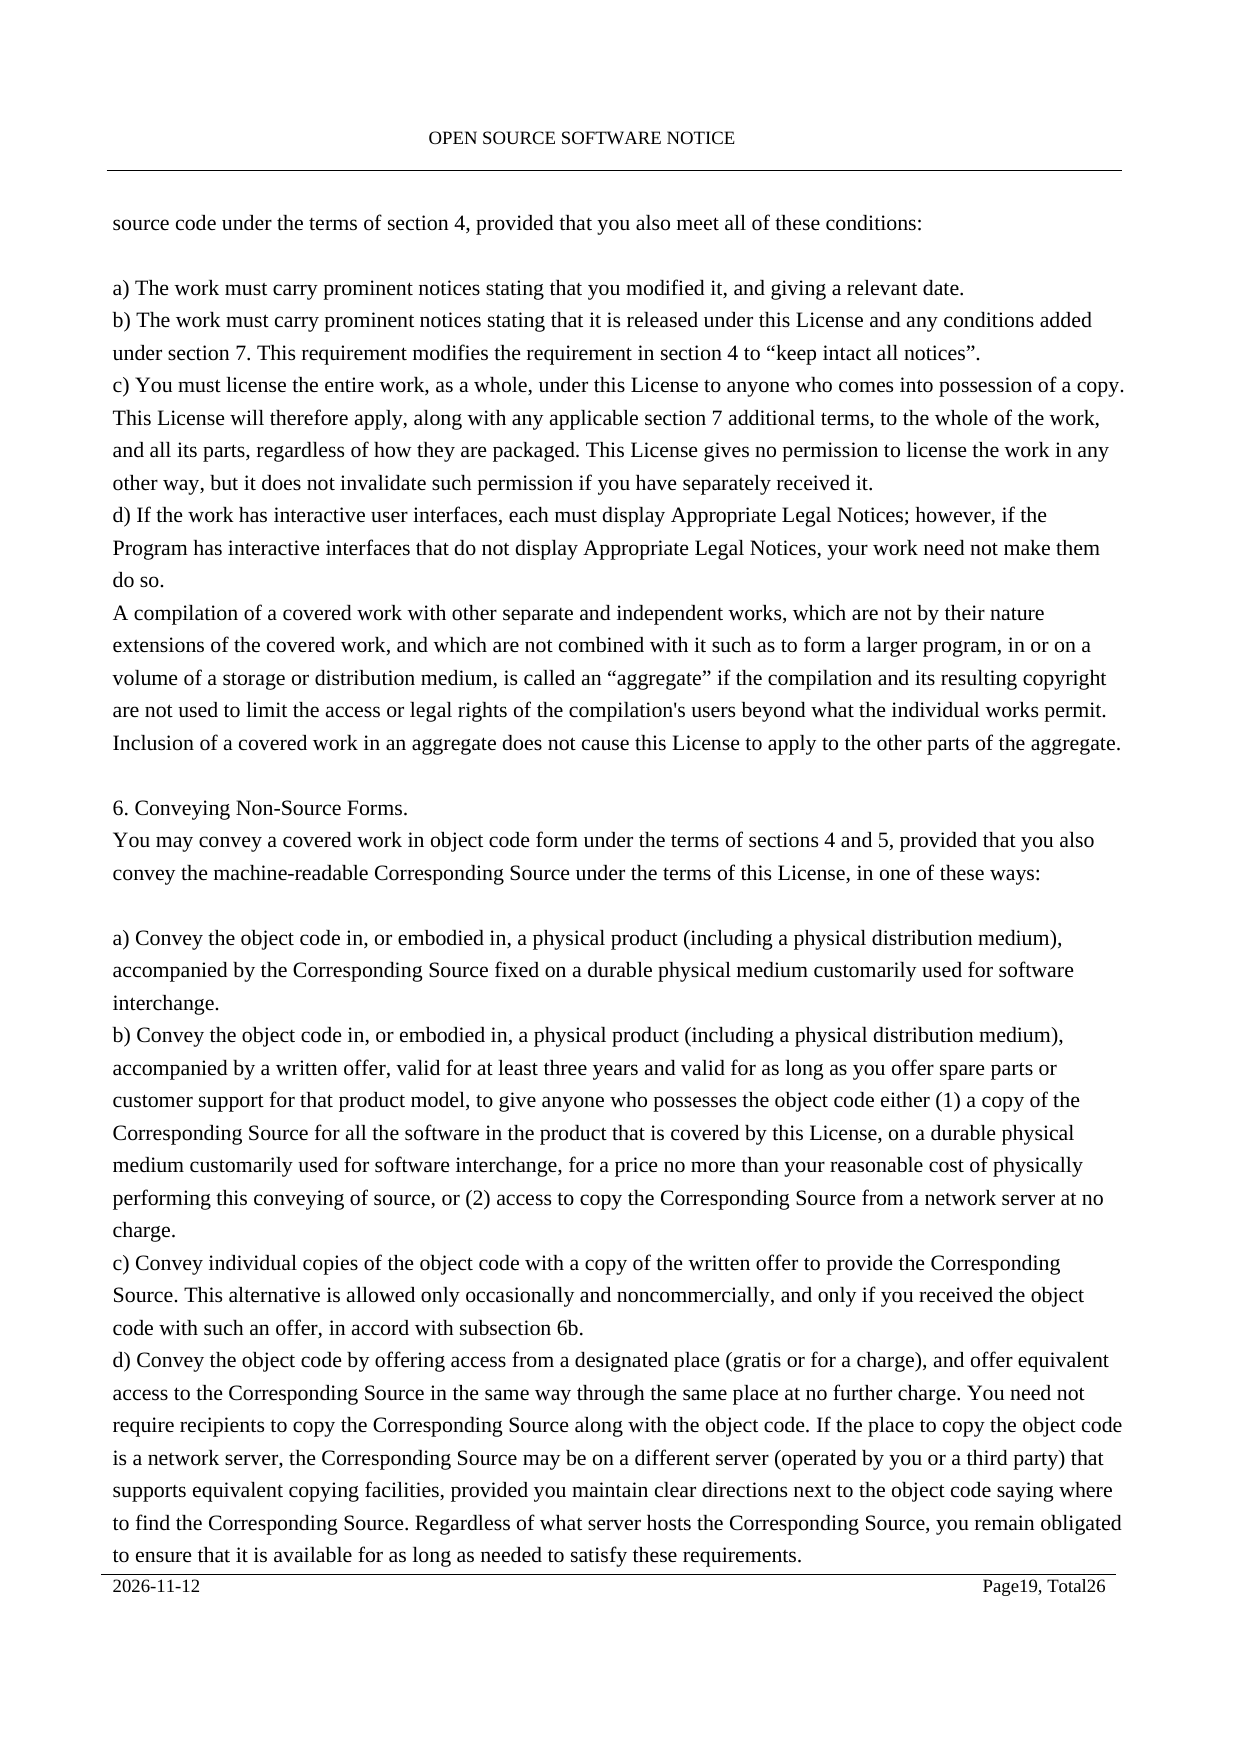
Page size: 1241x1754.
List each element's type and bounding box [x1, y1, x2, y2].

text [112, 206, 1128, 1571]
